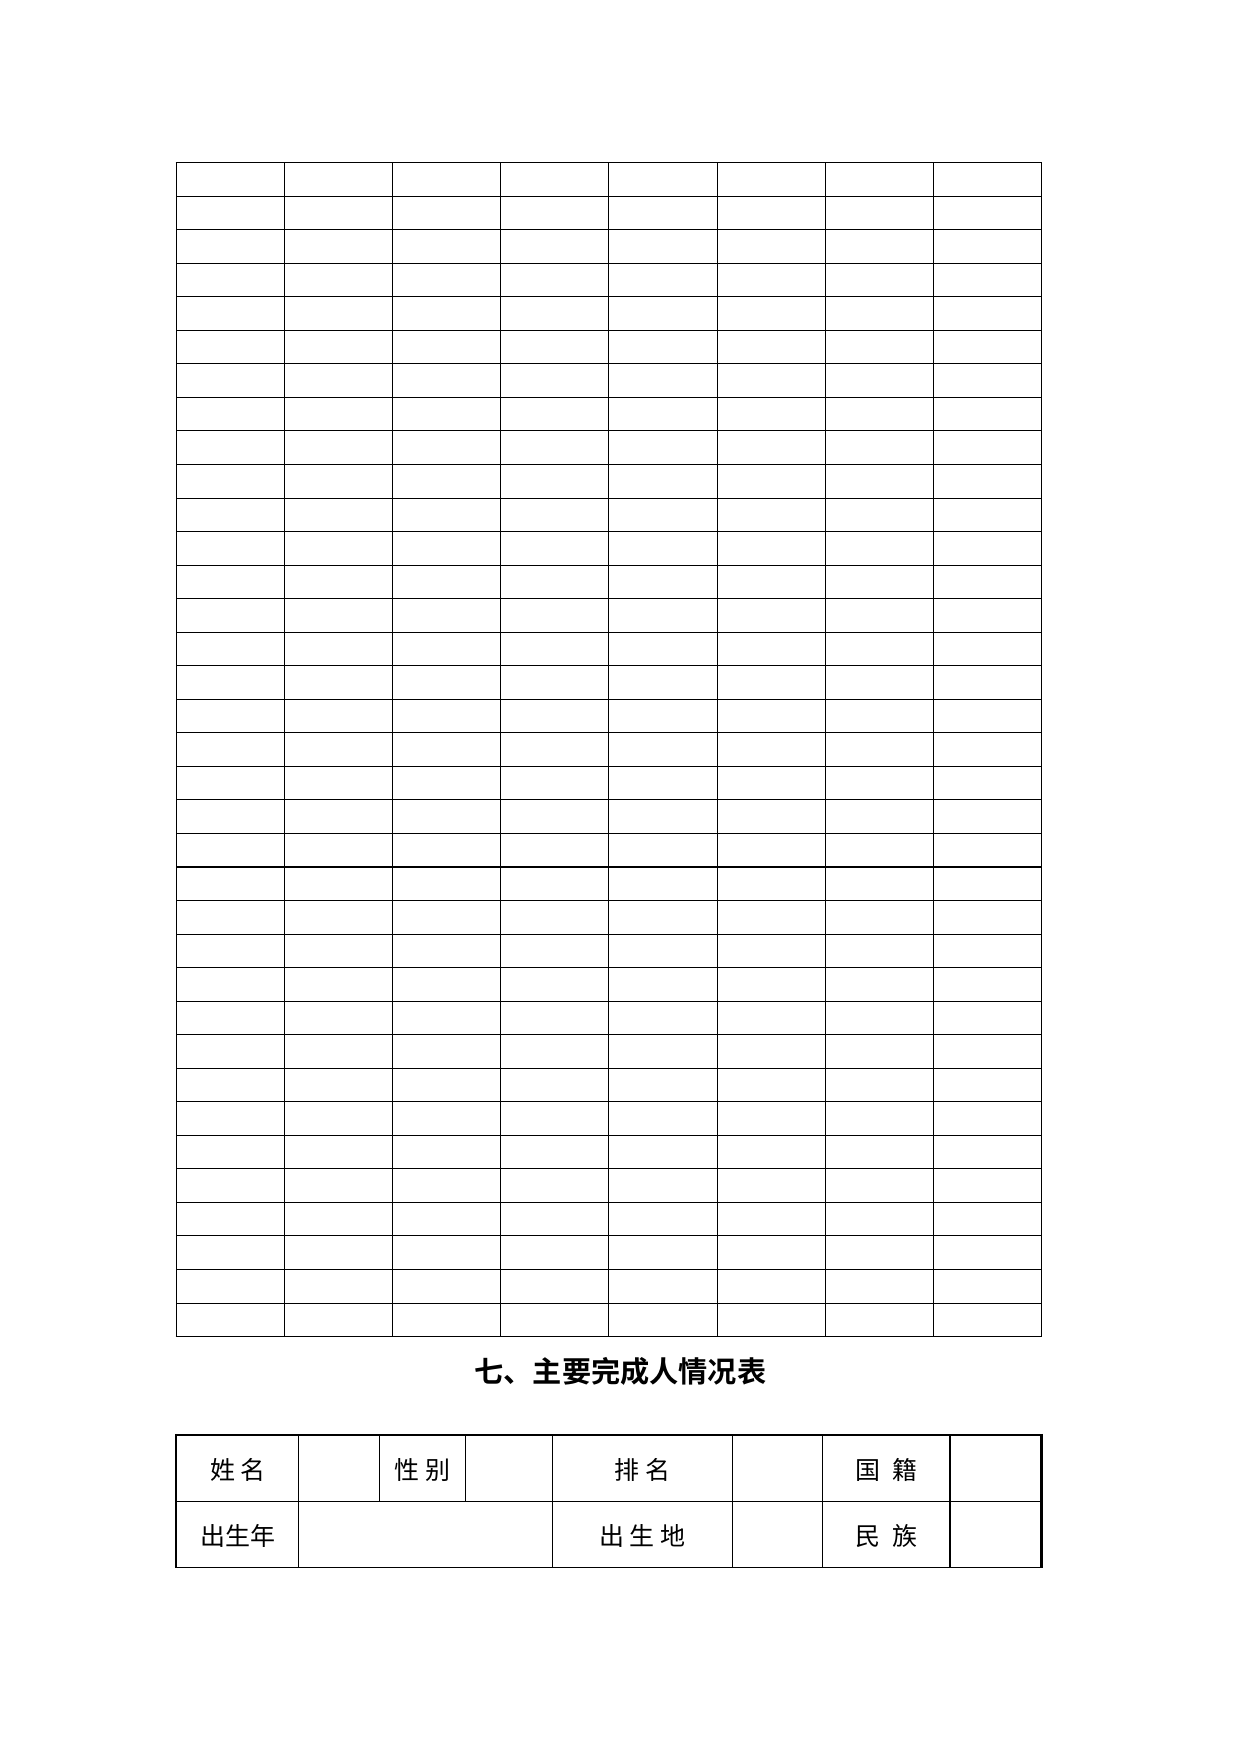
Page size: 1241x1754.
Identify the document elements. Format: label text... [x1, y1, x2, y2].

table_cell [609, 767, 717, 799]
table_cell [934, 197, 1041, 229]
table_cell [501, 364, 608, 397]
table_cell [285, 935, 392, 967]
table_cell [393, 935, 500, 967]
table_cell [393, 566, 500, 598]
table_cell [826, 1136, 933, 1168]
table_cell [285, 800, 392, 833]
table_cell [718, 331, 825, 363]
table_cell [285, 1270, 392, 1302]
table_cell [826, 163, 933, 196]
table_cell [826, 331, 933, 363]
table_cell [934, 968, 1041, 1001]
table_cell [393, 532, 500, 564]
table_cell [501, 834, 608, 866]
table_cell [934, 700, 1041, 732]
table_cell [285, 1304, 392, 1336]
table_cell [393, 1002, 500, 1034]
table_cell [934, 532, 1041, 564]
table_cell [501, 800, 608, 833]
table_cell [718, 197, 825, 229]
table_header 国 籍 [823, 1436, 949, 1501]
table_cell [718, 733, 825, 766]
table_cell [501, 901, 608, 933]
table_cell [609, 1002, 717, 1034]
table_cell [501, 666, 608, 699]
table_cell [934, 1136, 1041, 1168]
table_cell [285, 398, 392, 430]
table_cell [177, 364, 284, 397]
table_cell [501, 1136, 608, 1168]
table_cell [177, 633, 284, 665]
table_cell [501, 465, 608, 497]
table_cell [826, 1270, 933, 1302]
table_cell [609, 499, 717, 531]
table_cell [826, 666, 933, 699]
table_cell [718, 1236, 825, 1269]
table_cell [951, 1502, 1040, 1567]
table_cell [177, 465, 284, 497]
table_cell [609, 1102, 717, 1135]
table_cell [393, 666, 500, 699]
table_cell [934, 264, 1041, 296]
table_cell [285, 1236, 392, 1269]
table_cell [393, 364, 500, 397]
table_cell [718, 431, 825, 464]
table_cell [177, 566, 284, 598]
table_cell [501, 1002, 608, 1034]
table_cell [826, 1069, 933, 1101]
table_cell [285, 666, 392, 699]
table_cell [501, 297, 608, 330]
table_cell [934, 868, 1041, 900]
table_cell [285, 1102, 392, 1135]
table_cell [177, 868, 284, 900]
table_cell [393, 968, 500, 1001]
table_cell [609, 1136, 717, 1168]
table_cell [609, 1169, 717, 1202]
table_cell [501, 1069, 608, 1101]
table_cell [177, 1035, 284, 1068]
table_cell [177, 398, 284, 430]
table_cell [177, 700, 284, 732]
table_cell [177, 1136, 284, 1168]
table_cell [934, 398, 1041, 430]
table_cell [285, 230, 392, 263]
table_cell [718, 297, 825, 330]
table_cell [393, 1102, 500, 1135]
table_cell [718, 1304, 825, 1336]
table_cell [501, 1102, 608, 1135]
table_cell [826, 633, 933, 665]
table_cell [393, 834, 500, 866]
table_cell [826, 499, 933, 531]
table_cell [299, 1502, 552, 1567]
table_cell [177, 1270, 284, 1302]
table_cell [718, 599, 825, 632]
table_cell [609, 1069, 717, 1101]
table_cell [393, 767, 500, 799]
table_cell [826, 532, 933, 564]
table_header [299, 1436, 379, 1501]
table_cell [934, 633, 1041, 665]
table_cell [826, 1002, 933, 1034]
table_cell [501, 230, 608, 263]
table_cell [609, 1304, 717, 1336]
table_cell [718, 264, 825, 296]
table_cell [826, 901, 933, 933]
table_cell [826, 1304, 933, 1336]
table_cell [393, 431, 500, 464]
table_cell [501, 499, 608, 531]
table_cell [285, 700, 392, 732]
table_cell [177, 666, 284, 699]
table_cell [393, 331, 500, 363]
table_cell [393, 1304, 500, 1336]
table_cell [609, 633, 717, 665]
table_cell [501, 733, 608, 766]
table_cell [934, 331, 1041, 363]
table_cell [285, 1069, 392, 1101]
table_cell [718, 532, 825, 564]
table_cell [934, 666, 1041, 699]
table_cell [934, 364, 1041, 397]
table_cell [501, 532, 608, 564]
table_cell [177, 733, 284, 766]
table_cell [285, 431, 392, 464]
table_cell [718, 633, 825, 665]
table_cell [609, 666, 717, 699]
table_cell [609, 431, 717, 464]
table_cell [718, 935, 825, 967]
table_cell [285, 1136, 392, 1168]
table_cell [177, 599, 284, 632]
table_header [466, 1436, 552, 1501]
table_cell [177, 800, 284, 833]
table_cell [826, 398, 933, 430]
table_cell [718, 1035, 825, 1068]
table_cell [285, 1002, 392, 1034]
table_cell [609, 968, 717, 1001]
table_cell [501, 1236, 608, 1269]
table_cell [501, 700, 608, 732]
table_cell [285, 364, 392, 397]
table_cell [501, 398, 608, 430]
table_cell [718, 834, 825, 866]
table_cell [826, 834, 933, 866]
table_cell [177, 431, 284, 464]
table_cell [285, 1203, 392, 1235]
table_cell [393, 499, 500, 531]
table_header 性 别 [380, 1436, 465, 1501]
table_cell [393, 733, 500, 766]
table_cell [934, 733, 1041, 766]
table_cell [285, 733, 392, 766]
table_cell [285, 566, 392, 598]
table_cell [177, 968, 284, 1001]
table_cell [826, 1169, 933, 1202]
table_cell [934, 1203, 1041, 1235]
table_cell [826, 197, 933, 229]
table_cell [826, 1102, 933, 1135]
table_cell [393, 599, 500, 632]
table_cell [285, 1169, 392, 1202]
table_cell [609, 901, 717, 933]
table_cell [177, 1002, 284, 1034]
table_cell [826, 800, 933, 833]
table_cell [609, 163, 717, 196]
table_cell [934, 566, 1041, 598]
table_cell [393, 230, 500, 263]
table_cell [393, 633, 500, 665]
table_cell [826, 733, 933, 766]
table_cell [609, 599, 717, 632]
table_cell [934, 1102, 1041, 1135]
table_cell [501, 431, 608, 464]
table_cell 出生年月 [177, 1502, 298, 1567]
table_cell [826, 935, 933, 967]
table_cell [393, 1136, 500, 1168]
table_cell [718, 1002, 825, 1034]
table_cell [718, 364, 825, 397]
table_cell [609, 1203, 717, 1235]
table_cell [285, 465, 392, 497]
table_cell [285, 633, 392, 665]
table_cell [826, 968, 933, 1001]
table_cell [934, 297, 1041, 330]
table_cell [609, 566, 717, 598]
table_cell [285, 297, 392, 330]
table_cell [177, 532, 284, 564]
table_cell [718, 868, 825, 900]
table_cell [177, 767, 284, 799]
table_cell [501, 1169, 608, 1202]
table_cell [609, 230, 717, 263]
table_cell [934, 767, 1041, 799]
table_cell [501, 163, 608, 196]
table_cell [393, 264, 500, 296]
table_cell [609, 465, 717, 497]
table_cell [826, 431, 933, 464]
table_cell [826, 700, 933, 732]
table_cell [285, 264, 392, 296]
table_cell [826, 566, 933, 598]
table_cell [718, 1069, 825, 1101]
table_cell [177, 230, 284, 263]
table_cell [501, 331, 608, 363]
table_cell [609, 197, 717, 229]
table_cell [826, 1035, 933, 1068]
table_header [951, 1436, 1040, 1501]
table_cell [501, 197, 608, 229]
table_cell [609, 733, 717, 766]
table_cell [934, 499, 1041, 531]
table_cell [718, 800, 825, 833]
table_header 排 名 [553, 1436, 732, 1501]
table_cell [501, 868, 608, 900]
table_cell [393, 1203, 500, 1235]
table_cell [393, 868, 500, 900]
table_cell [718, 230, 825, 263]
table_cell 民 族 [823, 1502, 949, 1567]
table_cell [285, 163, 392, 196]
table_cell [501, 935, 608, 967]
table_cell [177, 1169, 284, 1202]
table_cell [934, 1069, 1041, 1101]
table_cell [718, 1169, 825, 1202]
table_cell [501, 767, 608, 799]
table_cell [934, 1270, 1041, 1302]
table_cell [609, 297, 717, 330]
table_cell [177, 901, 284, 933]
table_cell [934, 599, 1041, 632]
table_cell [934, 1169, 1041, 1202]
table_cell [177, 834, 284, 866]
table_header [733, 1436, 822, 1501]
table_cell [393, 465, 500, 497]
table_cell [177, 1102, 284, 1135]
table_cell [501, 1270, 608, 1302]
table_cell [826, 297, 933, 330]
table_cell [285, 901, 392, 933]
table_cell [934, 465, 1041, 497]
table_cell [609, 935, 717, 967]
table_cell [934, 1236, 1041, 1269]
table_cell [501, 599, 608, 632]
table_cell [177, 1203, 284, 1235]
table_cell [609, 1236, 717, 1269]
table_cell [826, 868, 933, 900]
table_cell [285, 968, 392, 1001]
table_cell [393, 901, 500, 933]
table_cell [285, 767, 392, 799]
table_cell [393, 1169, 500, 1202]
table_cell [393, 1035, 500, 1068]
table_cell [285, 532, 392, 564]
table_cell [826, 465, 933, 497]
table_cell [393, 1069, 500, 1101]
table_cell [177, 1069, 284, 1101]
table_cell [934, 431, 1041, 464]
table_cell [826, 1236, 933, 1269]
table_cell [285, 499, 392, 531]
table_cell [177, 1304, 284, 1336]
table_cell [718, 398, 825, 430]
table_cell [934, 163, 1041, 196]
table_cell [285, 868, 392, 900]
text 七、主要完成人情况表 [187, 1337, 1053, 1402]
table_cell [934, 901, 1041, 933]
table_cell [285, 834, 392, 866]
table_cell [733, 1502, 822, 1567]
table_cell [393, 700, 500, 732]
table_cell [393, 398, 500, 430]
table_cell [718, 700, 825, 732]
table_cell [501, 566, 608, 598]
table_cell [718, 163, 825, 196]
table_cell [934, 935, 1041, 967]
table_cell [934, 834, 1041, 866]
table_cell [177, 297, 284, 330]
table_cell [718, 767, 825, 799]
table_cell [393, 197, 500, 229]
table_cell [609, 868, 717, 900]
table_cell [934, 1002, 1041, 1034]
table_cell [718, 499, 825, 531]
table_cell [501, 1304, 608, 1336]
table_cell [609, 398, 717, 430]
table_cell [609, 1035, 717, 1068]
table_cell [934, 230, 1041, 263]
table_cell [826, 767, 933, 799]
table_cell [718, 1102, 825, 1135]
table_cell [609, 800, 717, 833]
table_cell [177, 935, 284, 967]
table_cell [718, 1203, 825, 1235]
table_cell [285, 1035, 392, 1068]
table_cell [718, 666, 825, 699]
table_cell [609, 331, 717, 363]
table_cell [609, 364, 717, 397]
table_cell [501, 1203, 608, 1235]
table_cell [826, 364, 933, 397]
table_cell [177, 499, 284, 531]
table_cell [501, 1035, 608, 1068]
table_cell [609, 700, 717, 732]
table_cell [177, 264, 284, 296]
table_cell [826, 230, 933, 263]
table_cell [826, 599, 933, 632]
table_cell [285, 331, 392, 363]
table_cell [501, 968, 608, 1001]
table_cell [285, 599, 392, 632]
table_cell [718, 1136, 825, 1168]
table_cell [285, 197, 392, 229]
table_cell [934, 1304, 1041, 1336]
table_cell [718, 901, 825, 933]
table_cell [393, 163, 500, 196]
table_cell [934, 800, 1041, 833]
table_cell [177, 1236, 284, 1269]
table_cell [609, 1270, 717, 1302]
table_cell 出 生 地 [553, 1502, 732, 1567]
table_cell [934, 1035, 1041, 1068]
table_cell [609, 532, 717, 564]
table_header 姓 名 [177, 1436, 298, 1501]
table_cell [393, 1270, 500, 1302]
table_cell [177, 331, 284, 363]
table_cell [718, 566, 825, 598]
table_cell [826, 1203, 933, 1235]
table_cell [177, 163, 284, 196]
table_cell [393, 800, 500, 833]
table_cell [393, 297, 500, 330]
table_cell [609, 264, 717, 296]
table_cell [609, 834, 717, 866]
table_cell [718, 465, 825, 497]
table_cell [826, 264, 933, 296]
table_cell [393, 1236, 500, 1269]
table_cell [718, 1270, 825, 1302]
table_cell [501, 264, 608, 296]
table_cell [177, 197, 284, 229]
table_cell [718, 968, 825, 1001]
table_cell [501, 633, 608, 665]
